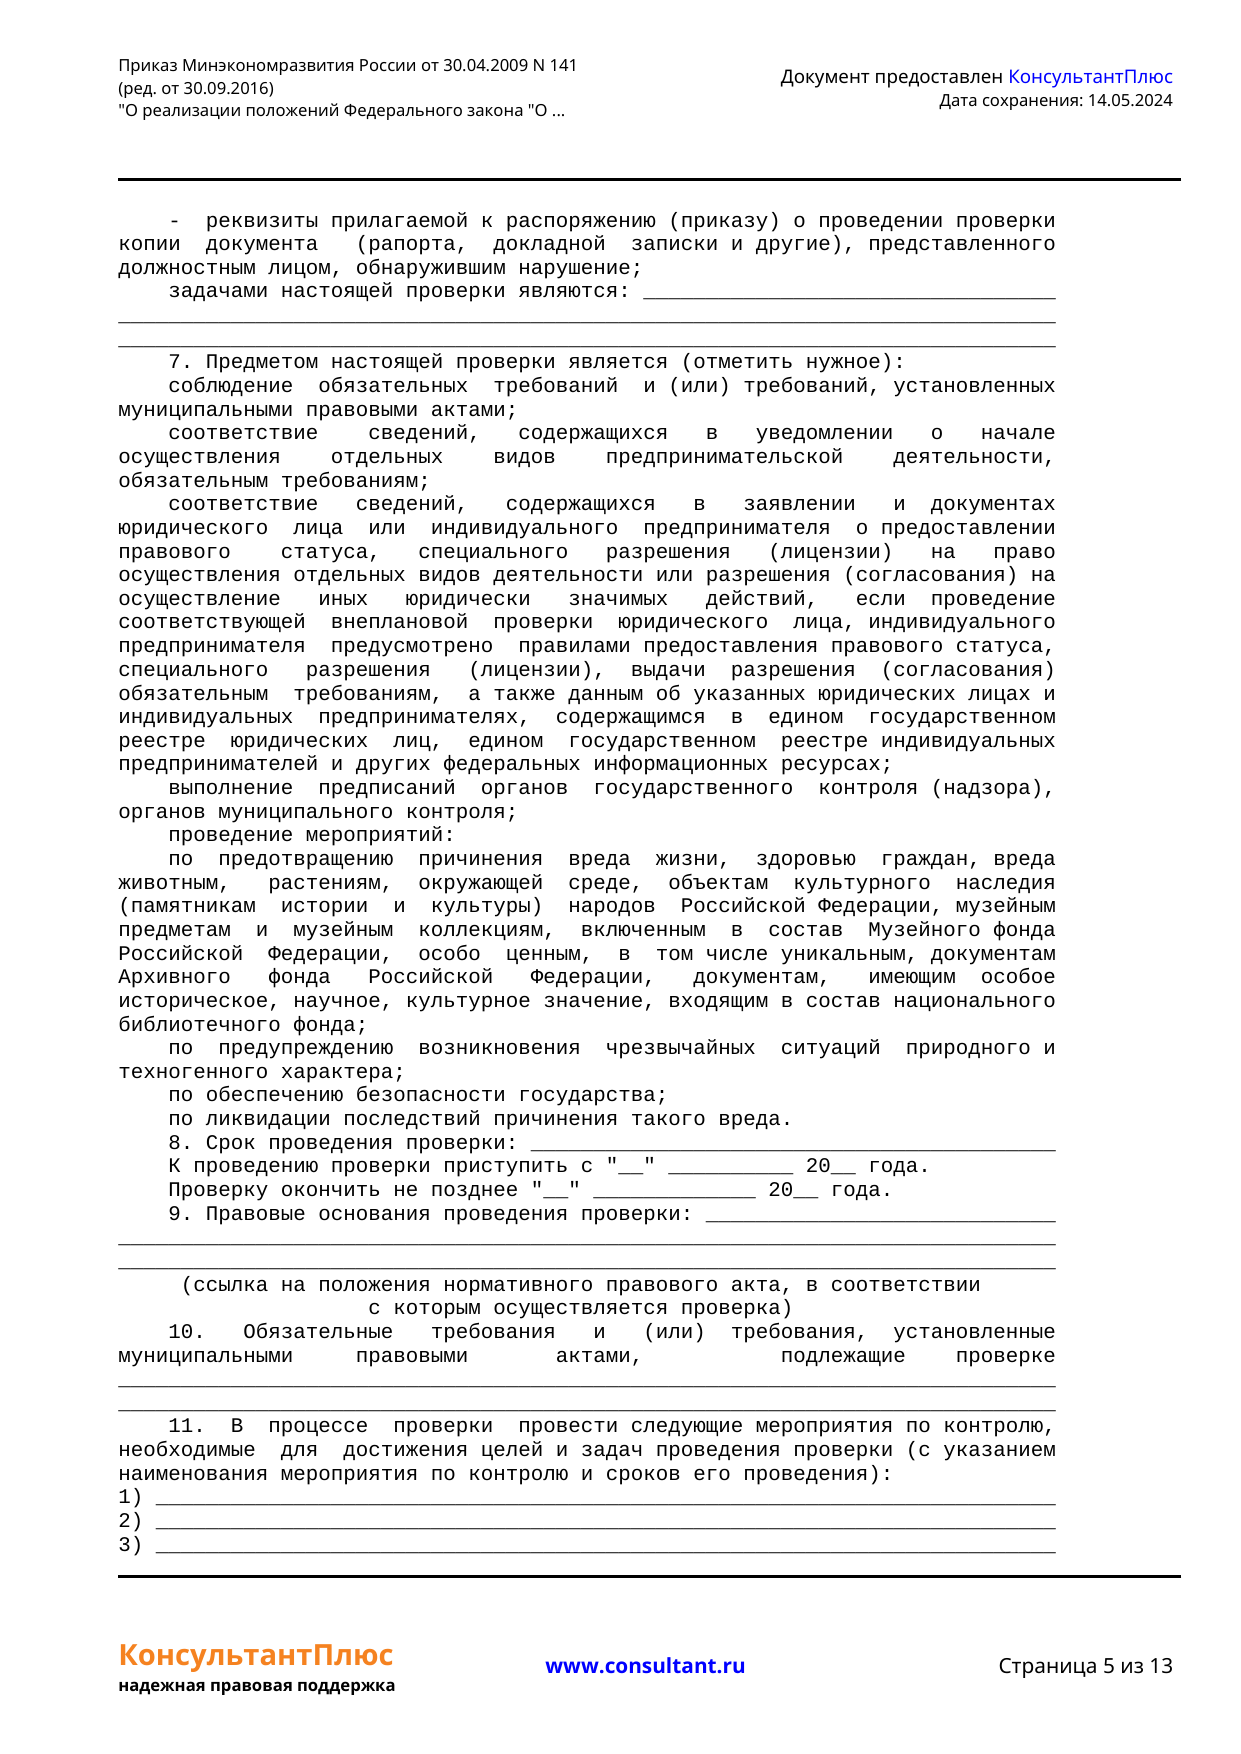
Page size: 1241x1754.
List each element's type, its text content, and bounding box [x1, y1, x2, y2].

text 1) ________________________________________________________________________ [118, 1486, 1181, 1510]
text 9. Правовые основания проведения проверки: ____________________________ [118, 1203, 1181, 1226]
text соответствие сведений, содержащихся в уведомлении о начале [118, 422, 1181, 446]
text специального разрешения (лицензии), выдачи разрешения (согласования) [118, 659, 1181, 682]
text 10. Обязательные требования и (или) требования, установленные [118, 1321, 1181, 1344]
text необходимые для достижения целей и задач проведения проверки (с указанием [118, 1439, 1181, 1463]
text наименования мероприятия по контролю и сроков его проведения): [118, 1463, 1181, 1486]
text предметам и музейным коллекциям, включенным в состав Музейного фонда [118, 919, 1181, 943]
text соблюдение обязательных требований и (или) требований, установленных [118, 375, 1181, 399]
text ___________________________________________________________________________ [118, 1250, 1181, 1274]
text выполнение предписаний органов государственного контроля (надзора), [118, 777, 1181, 801]
text соответствие сведений, содержащихся в заявлении и документах [118, 493, 1181, 517]
text К проведению проверки приступить с "__" __________ 20__ года. [118, 1155, 1181, 1179]
text копии документа (рапорта, докладной записки и другие), представленного [118, 233, 1181, 257]
text ___________________________________________________________________________ [118, 1392, 1181, 1416]
text 2) ________________________________________________________________________ [118, 1510, 1181, 1534]
text осуществления отдельных видов деятельности или разрешения (согласования) на [118, 564, 1181, 588]
text должностным лицом, обнаружившим нарушение; [118, 257, 1181, 281]
text проведение мероприятий: [118, 824, 1181, 848]
text ___________________________________________________________________________ [118, 1368, 1181, 1392]
text по предотвращению причинения вреда жизни, здоровью граждан, вреда [118, 848, 1181, 872]
text (ссылка на положения нормативного правового акта, в соответствии [118, 1274, 1181, 1297]
text по ликвидации последствий причинения такого вреда. [118, 1108, 1181, 1132]
text предпринимателей и других федеральных информационных ресурсах; [118, 753, 1181, 777]
text 7. Предметом настоящей проверки является (отметить нужное): [118, 351, 1181, 375]
text ___________________________________________________________________________ [118, 328, 1181, 351]
text 11. В процессе проверки провести следующие мероприятия по контролю, [118, 1416, 1181, 1439]
text юридического лица или индивидуального предпринимателя о предоставлении [118, 517, 1181, 541]
text библиотечного фонда; [118, 1013, 1181, 1037]
text обязательным требованиям, а также данным об указанных юридических лицах и [118, 682, 1181, 706]
text ___________________________________________________________________________ [118, 1226, 1181, 1250]
text реестре юридических лиц, едином государственном реестре индивидуальных [118, 730, 1181, 753]
text индивидуальных предпринимателях, содержащимся в едином государственном [118, 706, 1181, 730]
text осуществление иных юридически значимых действий, если проведение [118, 588, 1181, 612]
text обязательным требованиям; [118, 470, 1181, 493]
text правового статуса, специального разрешения (лицензии) на право [118, 541, 1181, 564]
text ___________________________________________________________________________ [118, 304, 1181, 328]
text Проверку окончить не позднее "__" _____________ 20__ года. [118, 1179, 1181, 1203]
text историческое, научное, культурное значение, входящим в состав национального [118, 990, 1181, 1013]
text по предупреждению возникновения чрезвычайных ситуаций природного и [118, 1037, 1181, 1061]
text муниципальными правовыми актами; [118, 399, 1181, 422]
text (памятникам истории и культуры) народов Российской Федерации, музейным [118, 895, 1181, 919]
text техногенного характера; [118, 1061, 1181, 1084]
text по обеспечению безопасности государства; [118, 1084, 1181, 1108]
text предпринимателя предусмотрено правилами предоставления правового статуса, [118, 635, 1181, 659]
text с которым осуществляется проверка) [118, 1297, 1181, 1321]
text - реквизиты прилагаемой к распоряжению (приказу) о проведении проверки [118, 209, 1181, 233]
text 8. Срок проведения проверки: __________________________________________ [118, 1132, 1181, 1155]
text муниципальными правовыми актами, подлежащие проверке [118, 1344, 1181, 1368]
text 3) ________________________________________________________________________ [118, 1534, 1181, 1557]
text животным, растениям, окружающей среде, объектам культурного наследия [118, 872, 1181, 895]
text соответствующей внеплановой проверки юридического лица, индивидуального [118, 612, 1181, 635]
text задачами настоящей проверки являются: _________________________________ [118, 281, 1181, 304]
text Российской Федерации, особо ценным, в том числе уникальным, документам [118, 943, 1181, 966]
text Архивного фонда Российской Федерации, документам, имеющим особое [118, 966, 1181, 990]
text органов муниципального контроля; [118, 801, 1181, 824]
text осуществления отдельных видов предпринимательской деятельности, [118, 446, 1181, 470]
